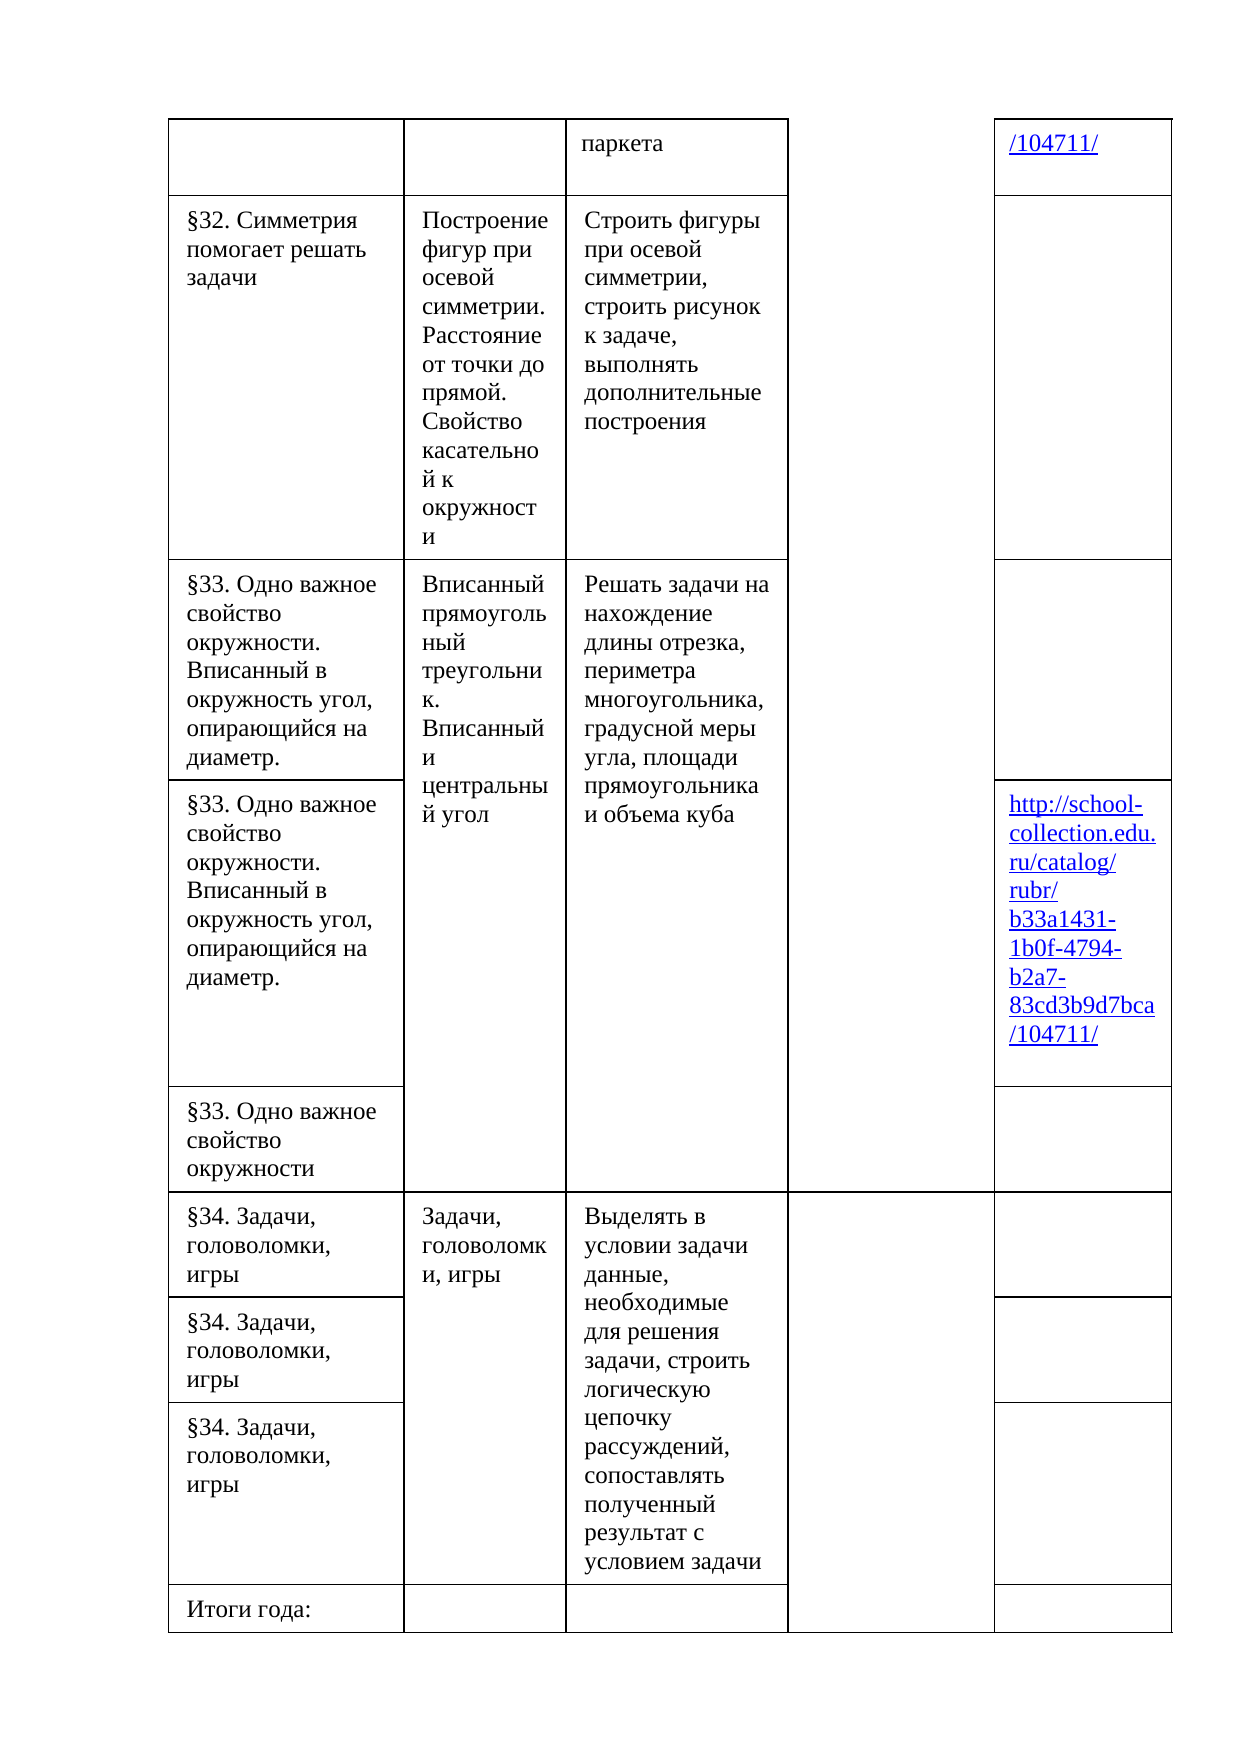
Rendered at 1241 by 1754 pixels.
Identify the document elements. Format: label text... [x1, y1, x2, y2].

table_cell Выделять в условии задачи данные, необходимые для решения задачи, строить логическую цепочку рассуждений, сопоставлять полученный результат с условием задачи [567, 1193, 787, 1584]
table_cell §33. Одно важное свойство окружности [169, 1087, 403, 1191]
table_cell http://school-collection.edu.ru/catalog/rubr/b33a1431-1b0f-4794-b2a7-83cd3b9d7bca/104711/ [995, 781, 1171, 1086]
table_cell [405, 1585, 565, 1632]
table_cell [995, 1403, 1171, 1584]
table_cell [995, 1298, 1171, 1402]
table_cell [789, 1193, 994, 1632]
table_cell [169, 120, 403, 195]
table_cell §34. Задачи, головоломки, игры [169, 1298, 403, 1402]
table_cell [567, 1585, 787, 1632]
table_cell [995, 1193, 1171, 1296]
table_cell [995, 1087, 1171, 1191]
table_cell Решать задачи на нахождение длины отрезка, периметра многоугольника, градусной меры угла, площади прямоугольника и объема куба [567, 560, 787, 1191]
table_cell §33. Одно важное свойство окружности. Вписанный в окружность угол, опирающийся на диаметр. [169, 560, 403, 779]
table_cell Вписанный прямоугольный треугольник. Вписанный и центральный угол [405, 560, 565, 1191]
table_cell Построение фигур при осевой симметрии. Расстояние от точки до прямой. Свойство касательной к окружности [405, 196, 565, 559]
table_cell §32. Симметрия помогает решать задачи [169, 196, 403, 559]
table_cell §33. Одно важное свойство окружности. Вписанный в окружность угол, опирающийся на диаметр. [169, 781, 403, 1086]
table_cell §34. Задачи, головоломки, игры [169, 1403, 403, 1584]
table_cell Задачи, головоломки, игры [405, 1193, 565, 1584]
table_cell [995, 120, 1171, 195]
table_cell [995, 196, 1171, 559]
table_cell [169, 1585, 403, 1632]
table_cell [995, 1585, 1171, 1632]
table_cell §34. Задачи, головоломки, игры [169, 1193, 403, 1296]
table_cell Строить фигуры при осевой симметрии, строить рисунок к задаче, выполнять дополнительные построения [567, 196, 787, 559]
table_cell [995, 560, 1171, 779]
